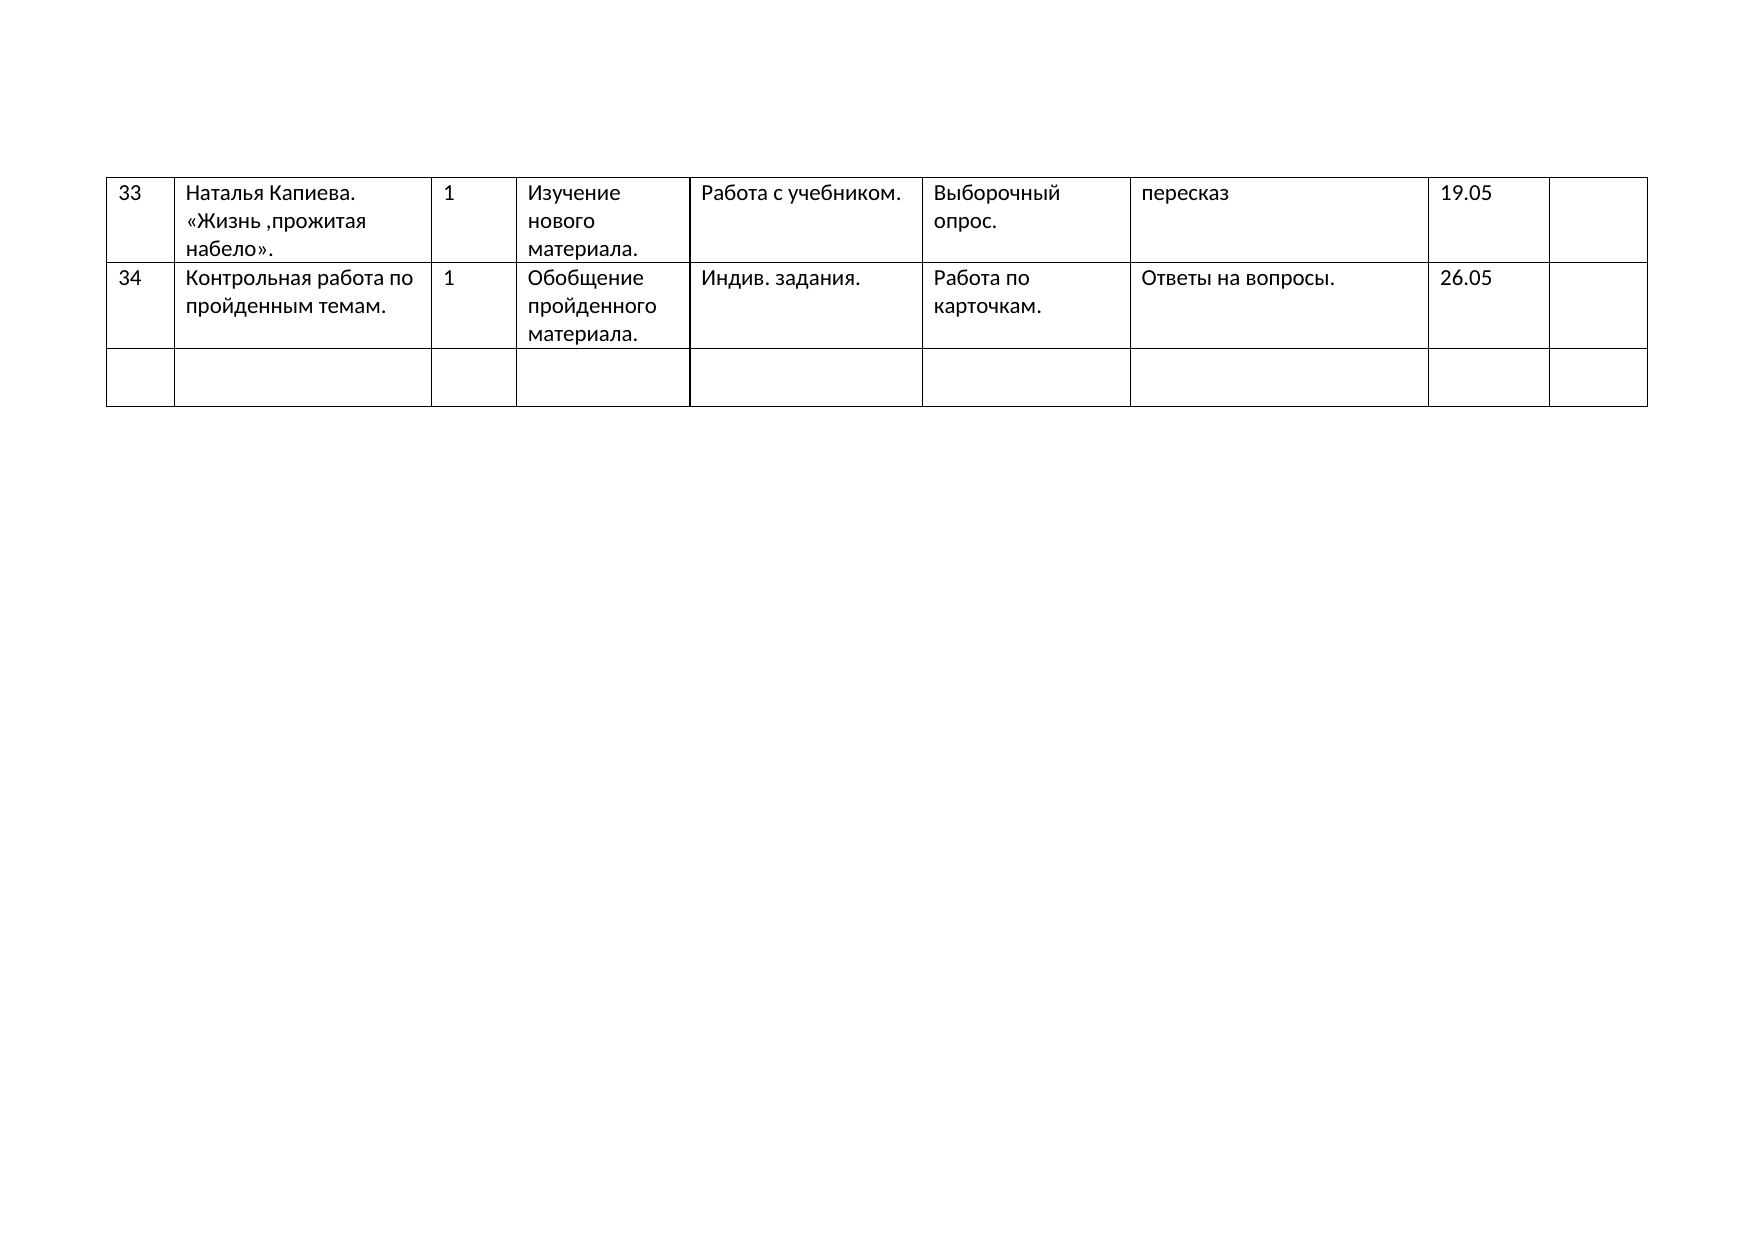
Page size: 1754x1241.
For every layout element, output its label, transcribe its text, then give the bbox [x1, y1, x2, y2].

table_cell Ответы на вопросы. [1131, 263, 1428, 347]
table_cell [691, 349, 922, 406]
table_cell [517, 349, 689, 406]
table_cell 34 [107, 263, 174, 347]
table_cell пересказ [1131, 178, 1428, 262]
table_cell 26.05 [1429, 263, 1549, 347]
table_cell 1 [432, 178, 516, 262]
table_cell Контрольная работа по пройденным темам. [175, 263, 431, 347]
table_cell [923, 349, 1130, 406]
table_cell [1131, 349, 1428, 406]
table_cell [432, 349, 516, 406]
table_cell Обобщение пройденного материала. [517, 263, 689, 347]
table_cell Индив. задания. [691, 263, 922, 347]
table_cell [107, 349, 174, 406]
table_cell [1429, 349, 1549, 406]
table_cell [175, 349, 431, 406]
table_cell 19.05 [1429, 178, 1549, 262]
table_cell 1 [432, 263, 516, 347]
table_cell 33 [107, 178, 174, 262]
table_cell [1550, 263, 1647, 347]
table_cell [1550, 349, 1647, 406]
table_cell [517, 178, 689, 262]
table_cell Работа по карточкам. [923, 263, 1130, 347]
table_cell Наталья Капиева. «Жизнь ,прожитая набело». [175, 178, 431, 262]
table_cell [1550, 178, 1647, 262]
table_cell Выборочный опрос. [923, 178, 1130, 262]
table_cell Работа с учебником. [691, 178, 922, 262]
